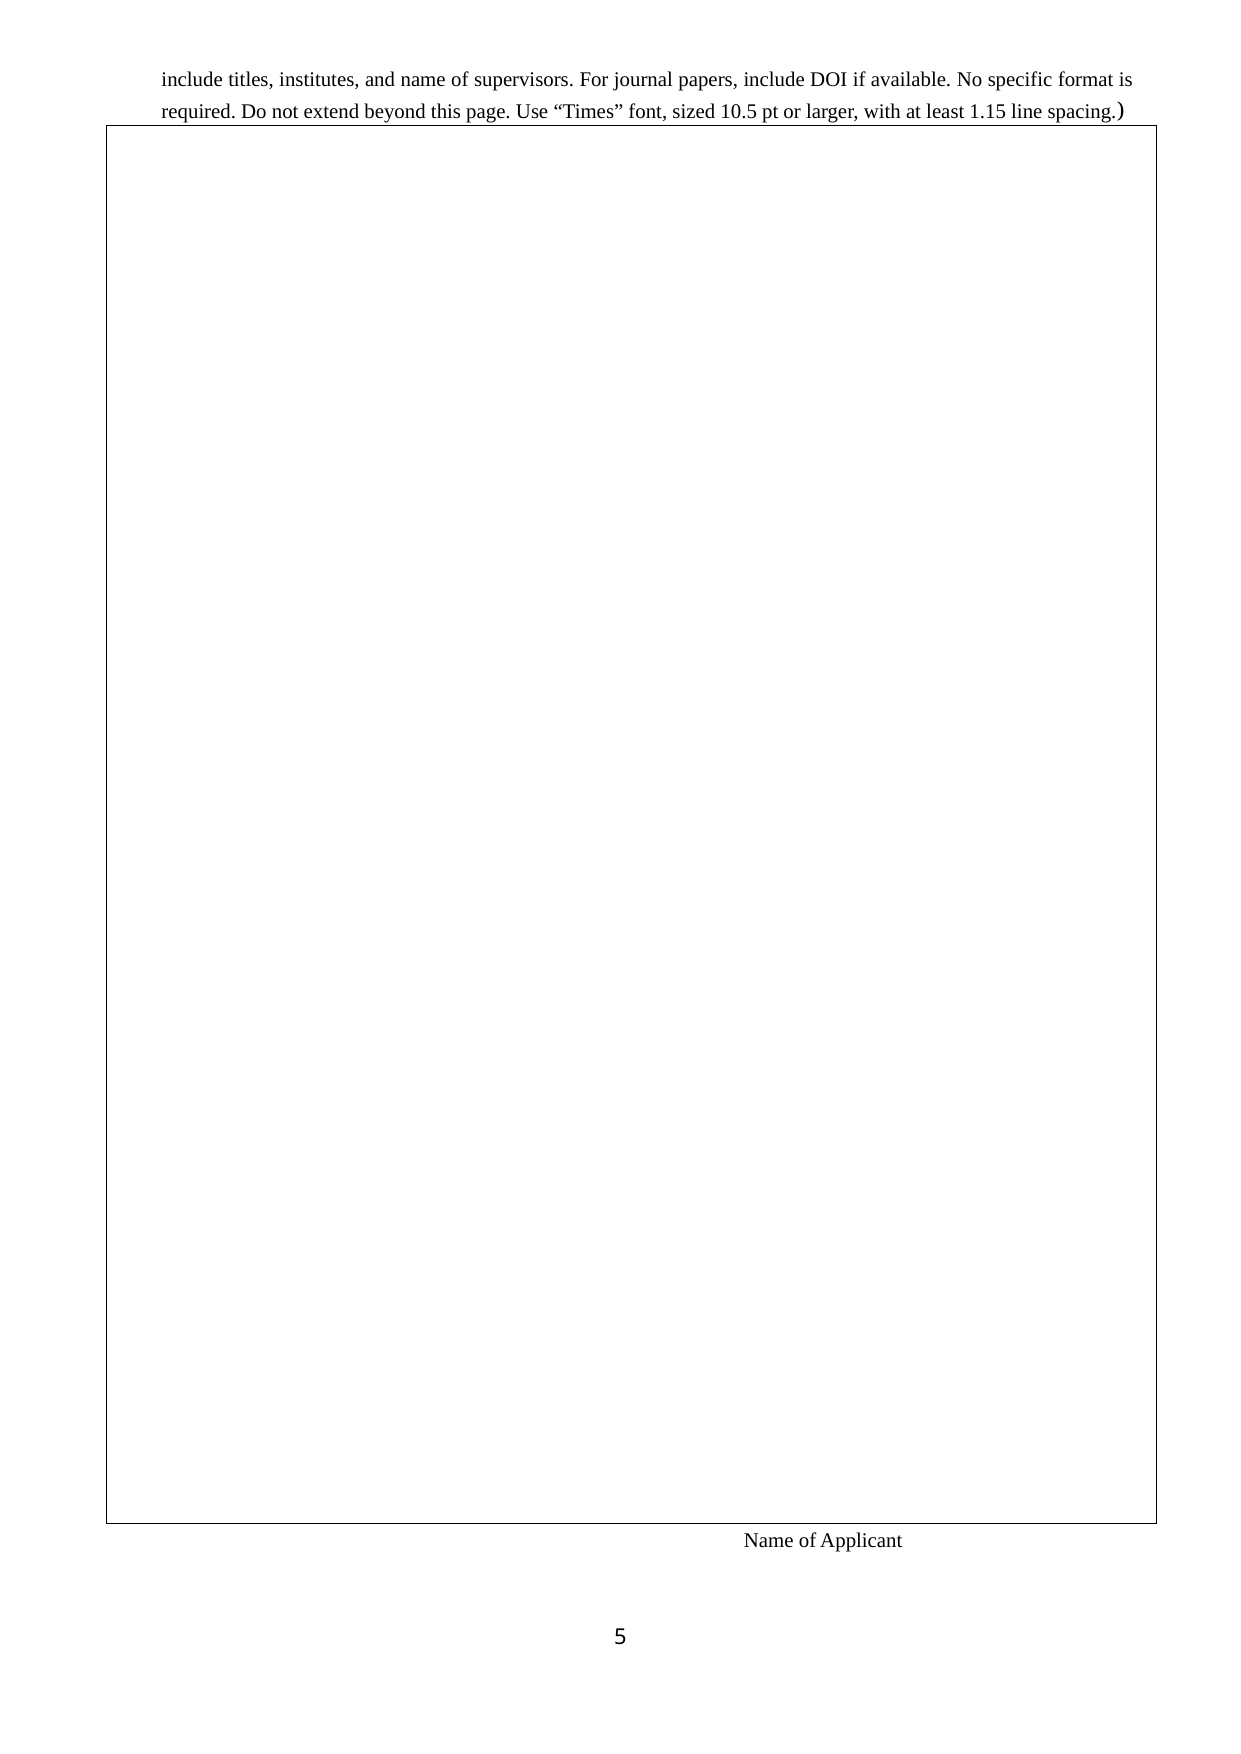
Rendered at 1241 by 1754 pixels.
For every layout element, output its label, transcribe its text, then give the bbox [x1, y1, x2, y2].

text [106, 64, 1134, 125]
text Name of Applicant [744, 1524, 1134, 1555]
table_header [107, 126, 1156, 1523]
